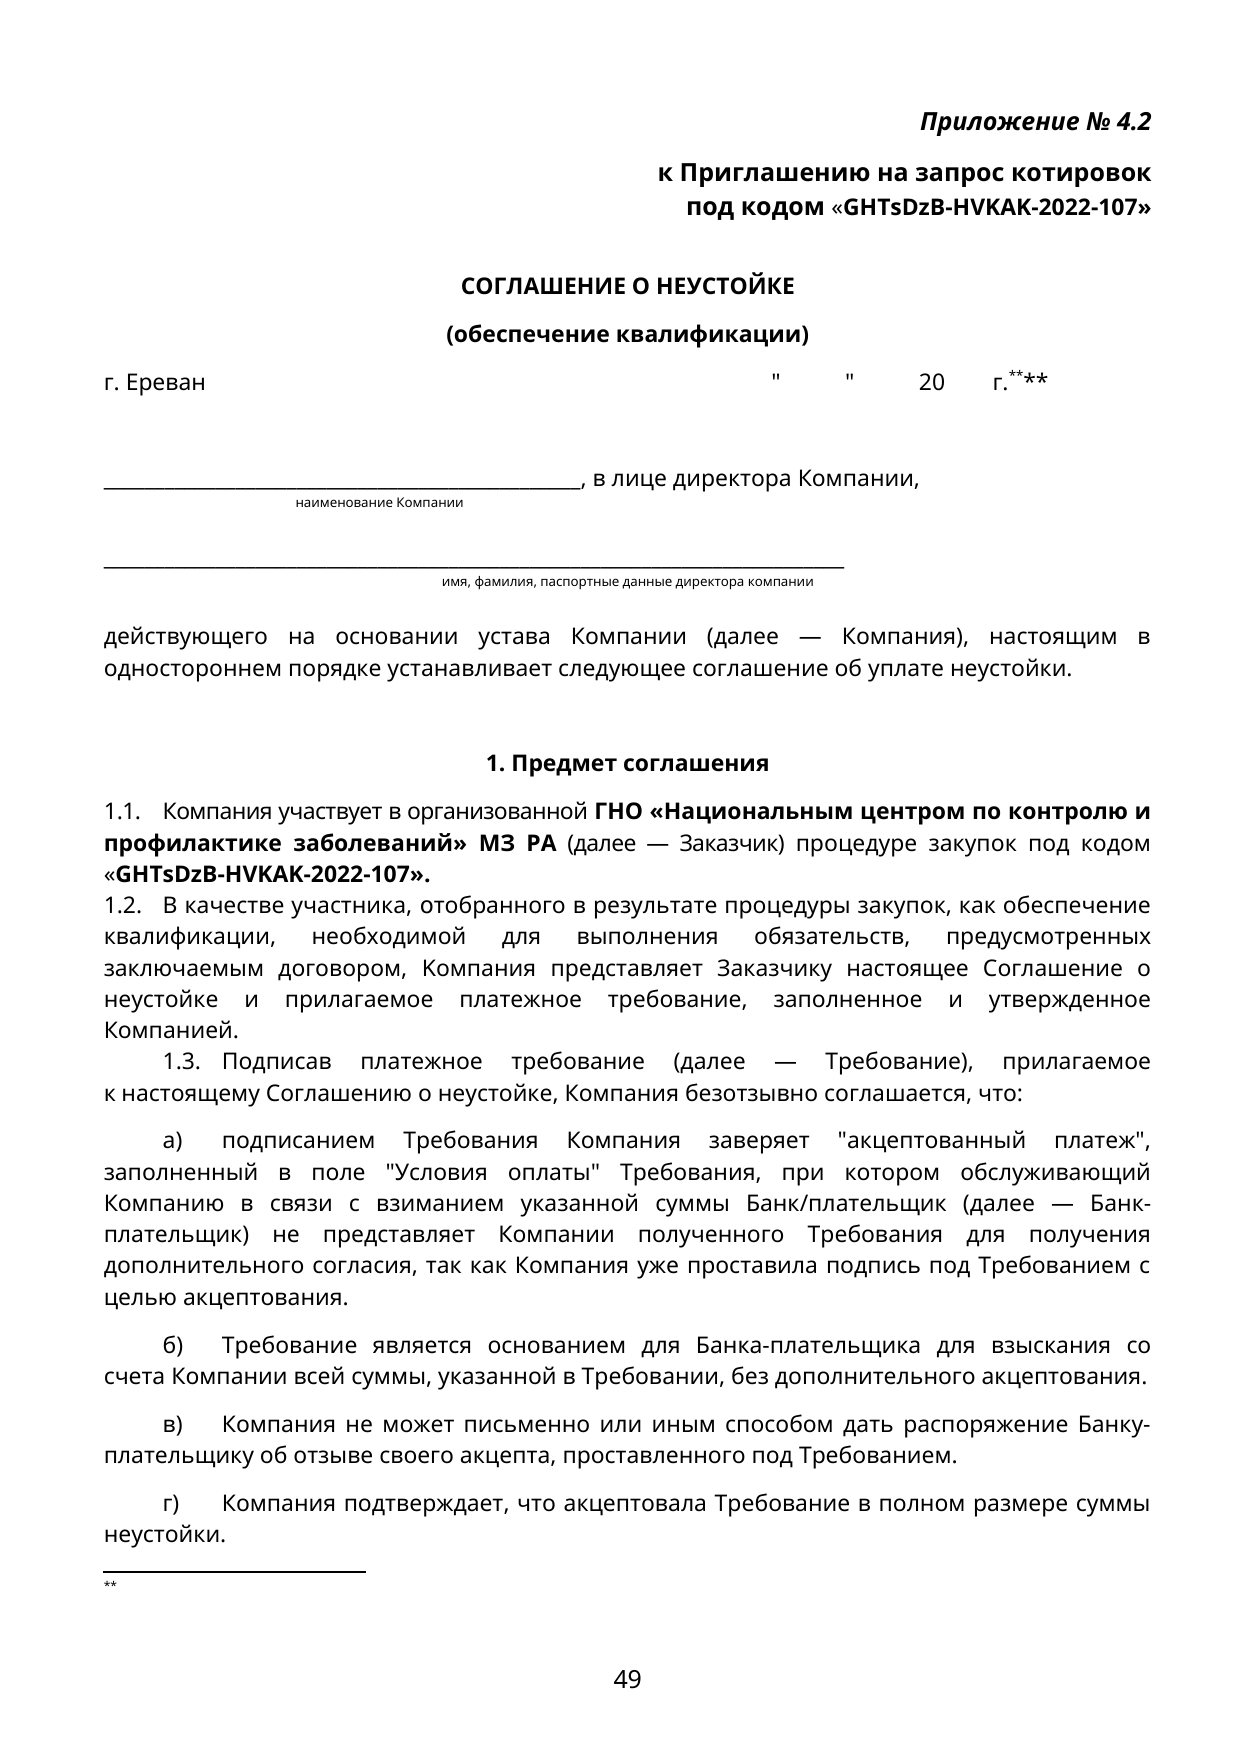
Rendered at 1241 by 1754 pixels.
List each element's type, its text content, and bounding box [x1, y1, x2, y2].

text б) Требование является основанием для Банка-плательщика для взыскания со счета Компании всей суммы, указанной в Требовании, без дополнительного акцептования. [103, 1328, 1152, 1391]
text к Приглашению на запрос котировок под кодом «GHTsDzB-HVKAK-2022-107» [103, 154, 1152, 222]
table_header г. Ереван [92, 366, 591, 414]
text действующего на основании устава Компании (далее — Компания), настоящим в одностороннем порядке устанавливает следующее соглашение об уплате неустойки. [103, 620, 1152, 683]
text 1. Предмет соглашения [103, 747, 1152, 778]
text (обеспечение квалификации) [103, 318, 1152, 349]
table_header " " 20 г.** [591, 366, 1059, 414]
text Приложение № 4.2 [103, 103, 1152, 137]
text 1.1. Компания участвует в организованной ГНО «Национальным центром по контролю и профилактике заболеваний» МЗ РА (далее — Заказчик) процедуре закупок под кодом «GHTsDzB-HVKAK-2022-107». [103, 795, 1152, 889]
text СОГЛАШЕНИЕ О НЕУСТОЙКЕ [103, 270, 1152, 301]
text г) Компания подтверждает, что акцептовала Требование в полном размере суммы неустойки. [103, 1487, 1152, 1549]
text 1.2. В качестве участника, օтобранного в результате процедуры закупок, как обеспечение квалификации, необходимой для выполнения обязательств, предусмотренных заключаемым договором, Kомпания представляет Заказчику настоящее Соглашение о неустойке и прилагаемое платежное требование, заполненное и утвержденное Компанией. [103, 889, 1152, 1045]
text в) Компания не может письменно или иным способом дать распоряжение Банку-плательщику об отзыве своего акцепта, проставленного под Требованием. [103, 1408, 1152, 1470]
text а) подписанием Требования Компания заверяет "акцептованный платеж", заполненный в поле "Условия оплаты" Требования, при котором обслуживающий Компанию в связи с взиманием указанной суммы Банк/плательщик (далее — Банк-плательщик) не представляет Компании полученного Требования для получения дополнительного согласия, так как Компания уже проставила подпись под Требованием с целью акцептования. [103, 1124, 1152, 1312]
text _______________________________________________, в лице директора Компании, [103, 462, 1152, 493]
text наименование Компании [295, 493, 1152, 524]
text _________________________________________________________________________ [103, 541, 1152, 572]
text 1.3. Подписав платежное требование (далее — Требование), прилагаемое к настоящему Соглашению о неустойке, Компания безотзывно соглашается, что: [103, 1045, 1152, 1108]
text имя, фамилия, паспортные данные директора компании [103, 572, 1152, 603]
